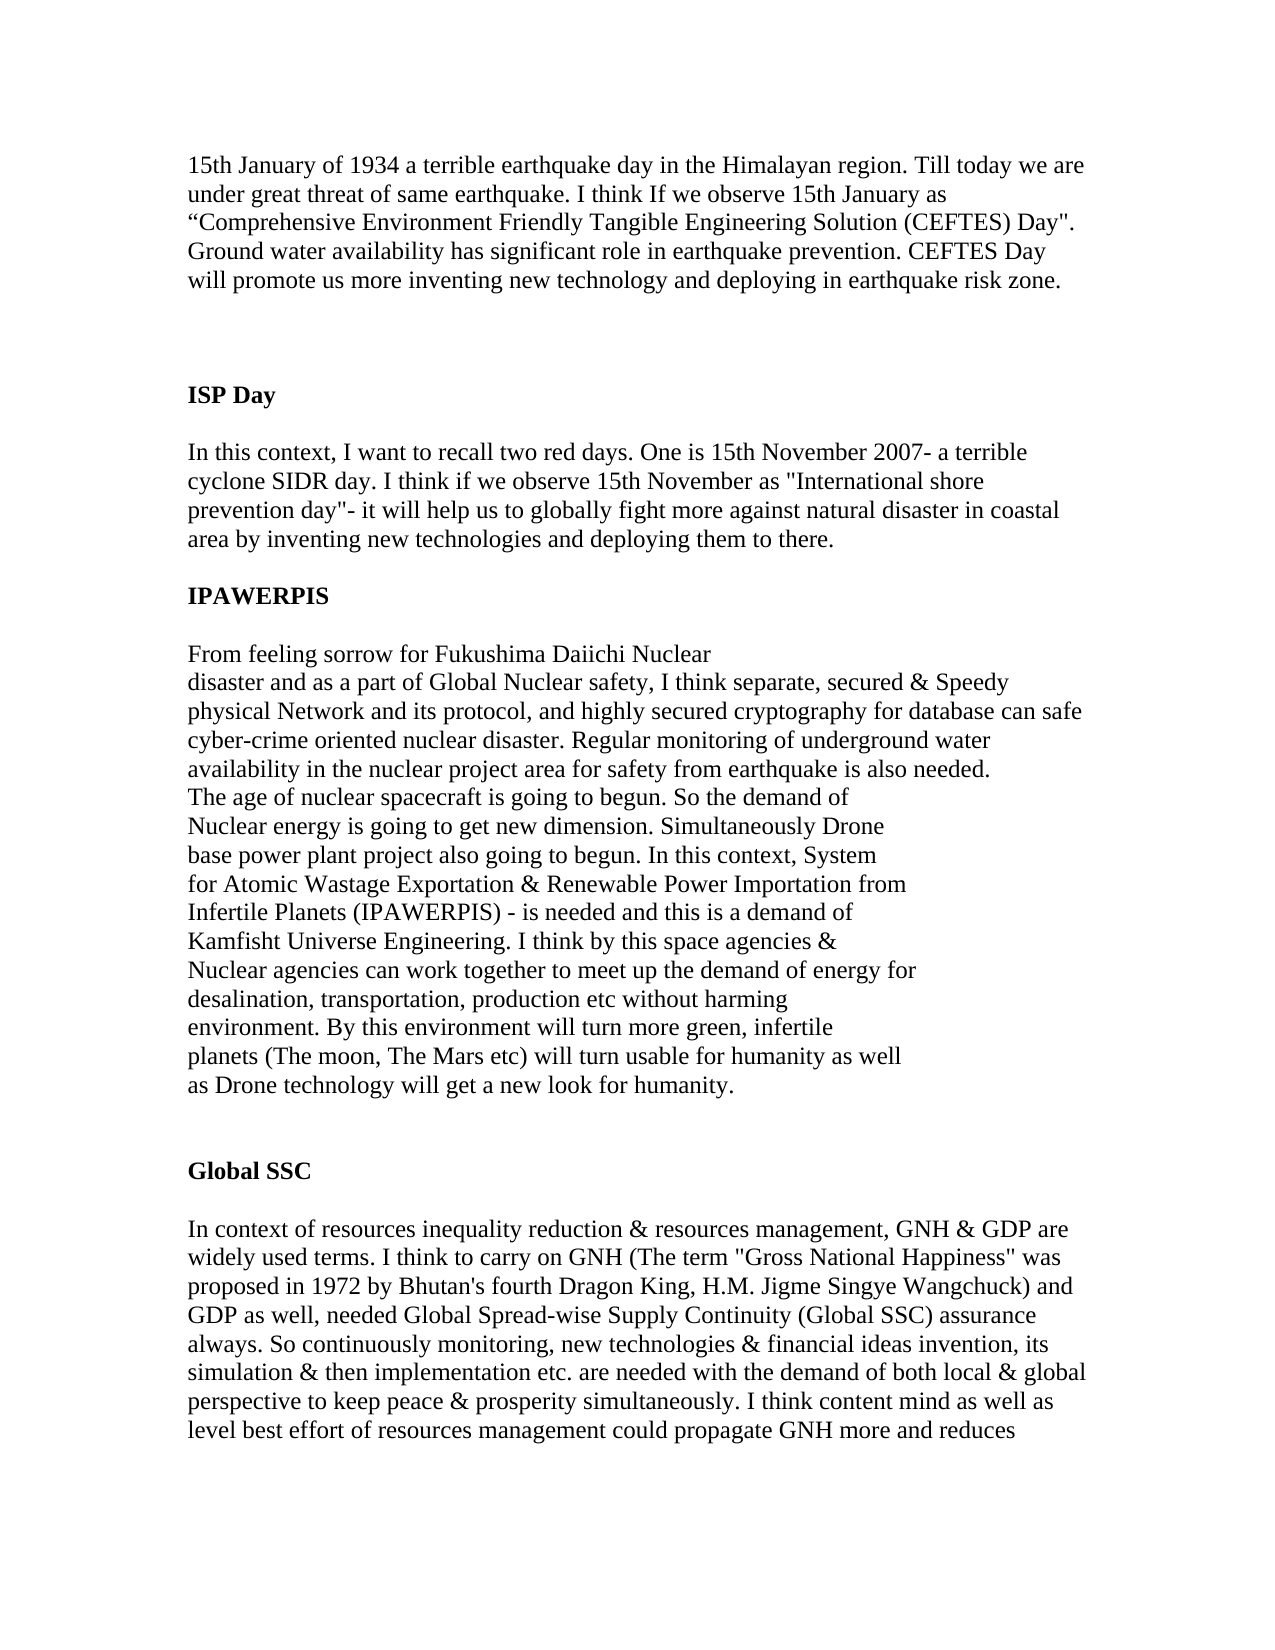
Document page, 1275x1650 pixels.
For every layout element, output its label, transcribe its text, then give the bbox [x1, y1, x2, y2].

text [187, 1214, 1087, 1444]
text ISP Day [187, 380, 1087, 409]
text 15th January of 1934 a terrible earthquake day in the Himalayan region. Till today we are under great threat of same earthquake. I think If we observe 15th January as “Comprehensive Environment Friendly Tangible Engineering Solution (CEFTES) Day". Ground water availability has significant role in earthquake prevention. CEFTES Day will promote us more inventing new technology and deploying in earthquake risk zone. [187, 150, 1087, 294]
text From feeling sorrow for Fukushima Daiichi Nuclear disaster and as a part of Global Nuclear safety, I think separate, secured & Speedy physical Network and its protocol, and highly secured cryptography for database can safe cyber-crime oriented nuclear disaster. Regular monitoring of underground water availability in the nuclear project area for safety from earthquake is also needed. The age of nuclear spacecraft is going to begun. So the demand of Nuclear energy is going to get new dimension. Simultaneously Drone base power plant project also going to begun. In this context, System for Atomic Wastage Exportation & Renewable Power Importation from Infertile Planets (IPAWERPIS) - is needed and this is a demand of Kamfisht Universe Engineering. I think by this space agencies & Nuclear agencies can work together to meet up the demand of energy for desalination, transportation, production etc without harming environment. By this environment will turn more green, infertile planets (The moon, The Mars etc) will turn usable for humanity as well as Drone technology will get a new look for humanity. [187, 639, 1087, 1099]
text In this context, I want to recall two red days. One is 15th November 2007- a terrible cyclone SIDR day. I think if we observe 15th November as "International shore prevention day"- it will help us to globally fight more against natural disaster in coastal area by inventing new technologies and deploying them to there. [187, 437, 1087, 552]
text IPAWERPIS [187, 581, 1087, 639]
text Global SSC [187, 1156, 1087, 1185]
